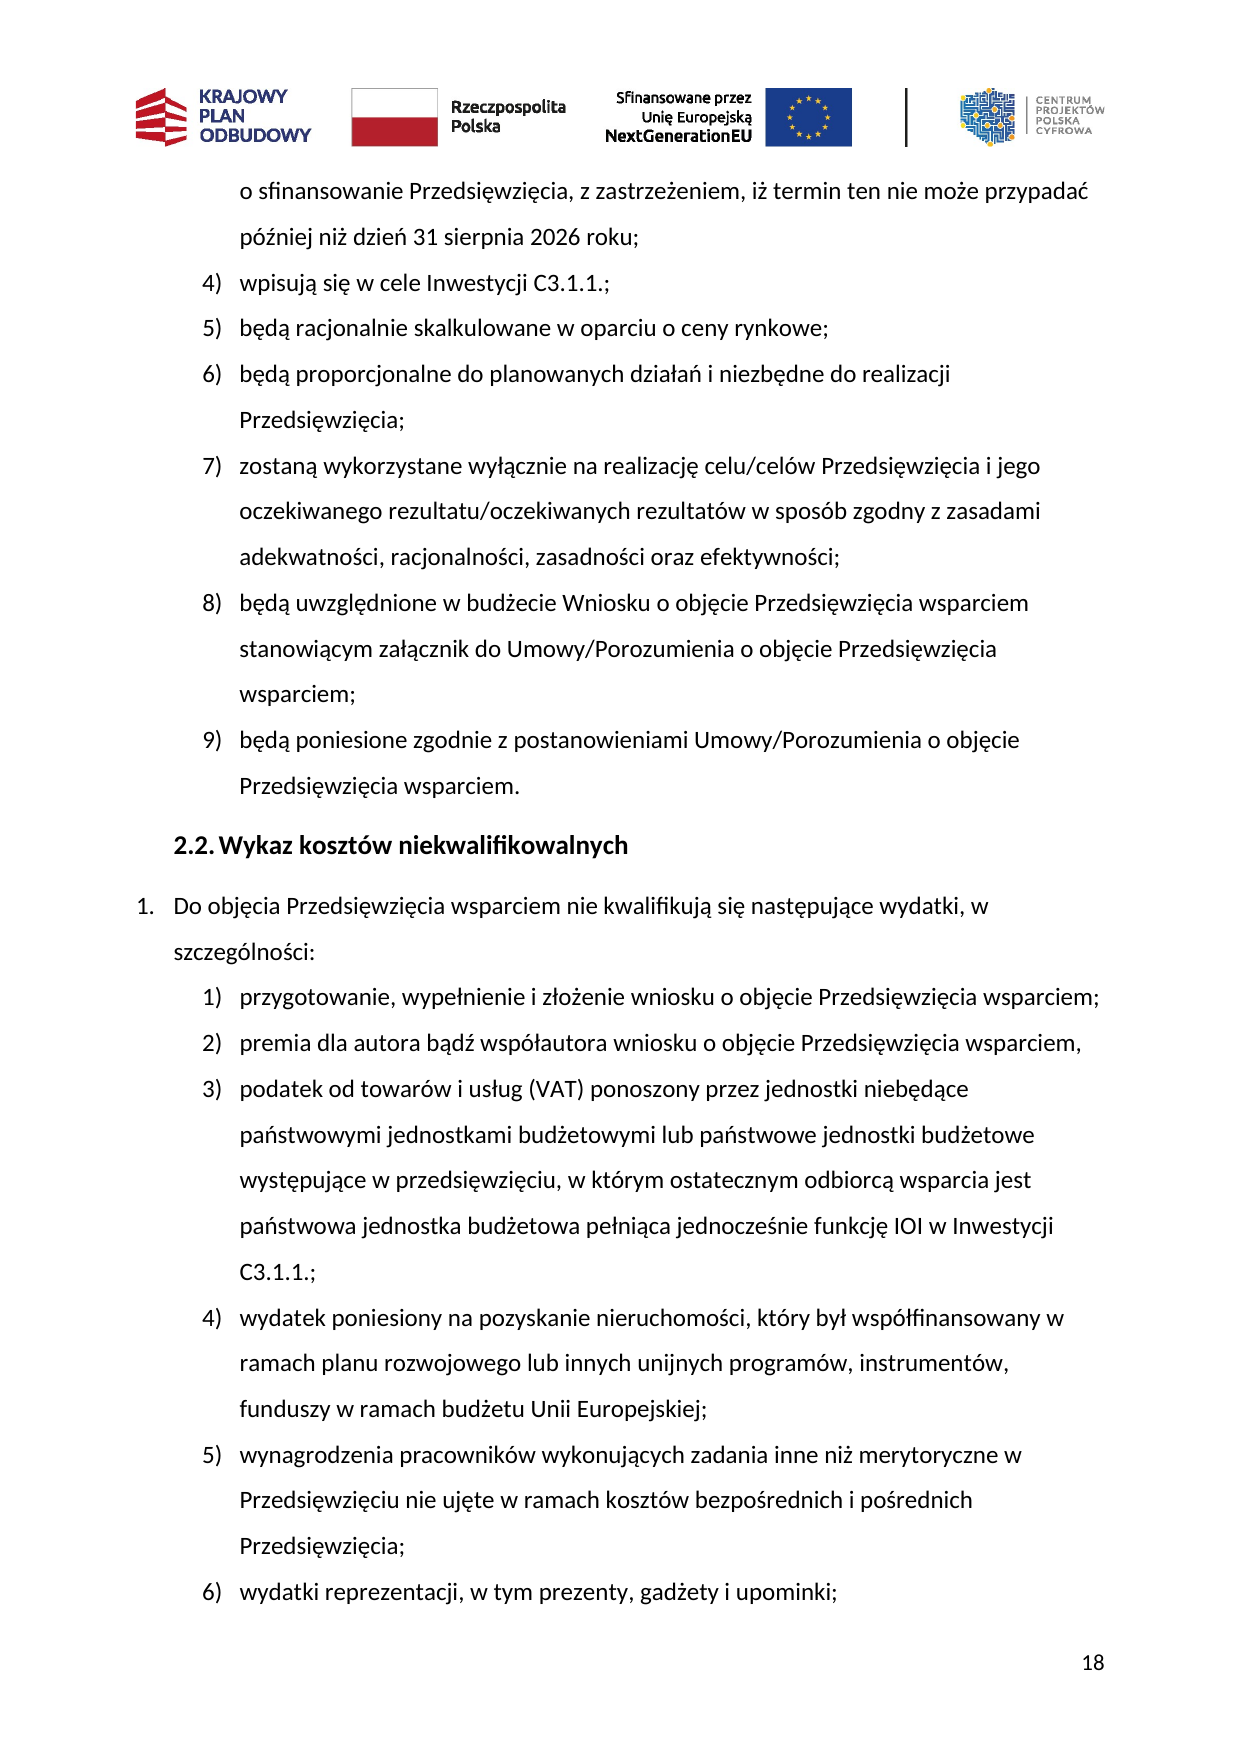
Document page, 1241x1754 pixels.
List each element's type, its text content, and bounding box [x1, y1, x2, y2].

list podatek od towarów i usług (VAT) ponoszony przez jednostki niebędące państwowymi jednostkami budżetowymi lub państwowe jednostki budżetowe występujące w przedsięwzięciu, w którym ostatecznym odbiorcą wsparcia jest państwowa jednostka budżetowa pełniąca jednocześnie funkcję IOI w Inwestycji C3.1.1.; [202, 1073, 1104, 1286]
list wydatek poniesiony na pozyskanie nieruchomości, który był współfinansowany w ramach planu rozwojowego lub innych unijnych programów, instrumentów, funduszy w ramach budżetu Unii Europejskiej; [202, 1302, 1104, 1424]
list przygotowanie, wypełnienie i złożenie wniosku o objęcie Przedsięwzięcia wsparciem; [202, 982, 1104, 1012]
list będą uwzględnione w budżecie Wniosku o objęcie Przedsięwzięcia wsparciem stanowiącym załącznik do Umowy/Porozumienia o objęcie Przedsięwzięcia wsparciem; [202, 587, 1104, 709]
list wynagrodzenia pracowników wykonujących zadania inne niż merytoryczne w Przedsięwzięciu nie ujęte w ramach kosztów bezpośrednich i pośrednich Przedsięwzięcia; [202, 1439, 1104, 1561]
picture [135, 88, 1105, 147]
subtitle Wykaz kosztów niekwalifikowalnych [173, 828, 1104, 861]
list zostaną wykorzystane wyłącznie na realizację celu/celów Przedsięwzięcia i jego oczekiwanego rezultatu/oczekiwanych rezultatów w sposób zgodny z zasadami adekwatności, racjonalności, zasadności oraz efektywności; [202, 450, 1104, 572]
list premia dla autora bądź współautora wniosku o objęcie Przedsięwzięcia wsparciem, [202, 1027, 1104, 1058]
list będą racjonalnie skalkulowane w oparciu o ceny rynkowe; [202, 313, 1104, 343]
list wydatki reprezentacji, w tym prezenty, gadżety i upominki; [202, 1576, 1104, 1607]
list wpisują się w cele Inwestycji C3.1.1.; [202, 267, 1104, 297]
list będą proporcjonalne do planowanych działań i niezbędne do realizacji Przedsięwzięcia; [202, 358, 1104, 434]
list Do objęcia Przedsięwzięcia wsparciem nie kwalifikują się następujące wydatki, w szczególności: [136, 890, 1104, 966]
list będą poniesione zgodnie z postanowieniami Umowy/Porozumienia o objęcie Przedsięwzięcia wsparciem. [202, 724, 1104, 800]
